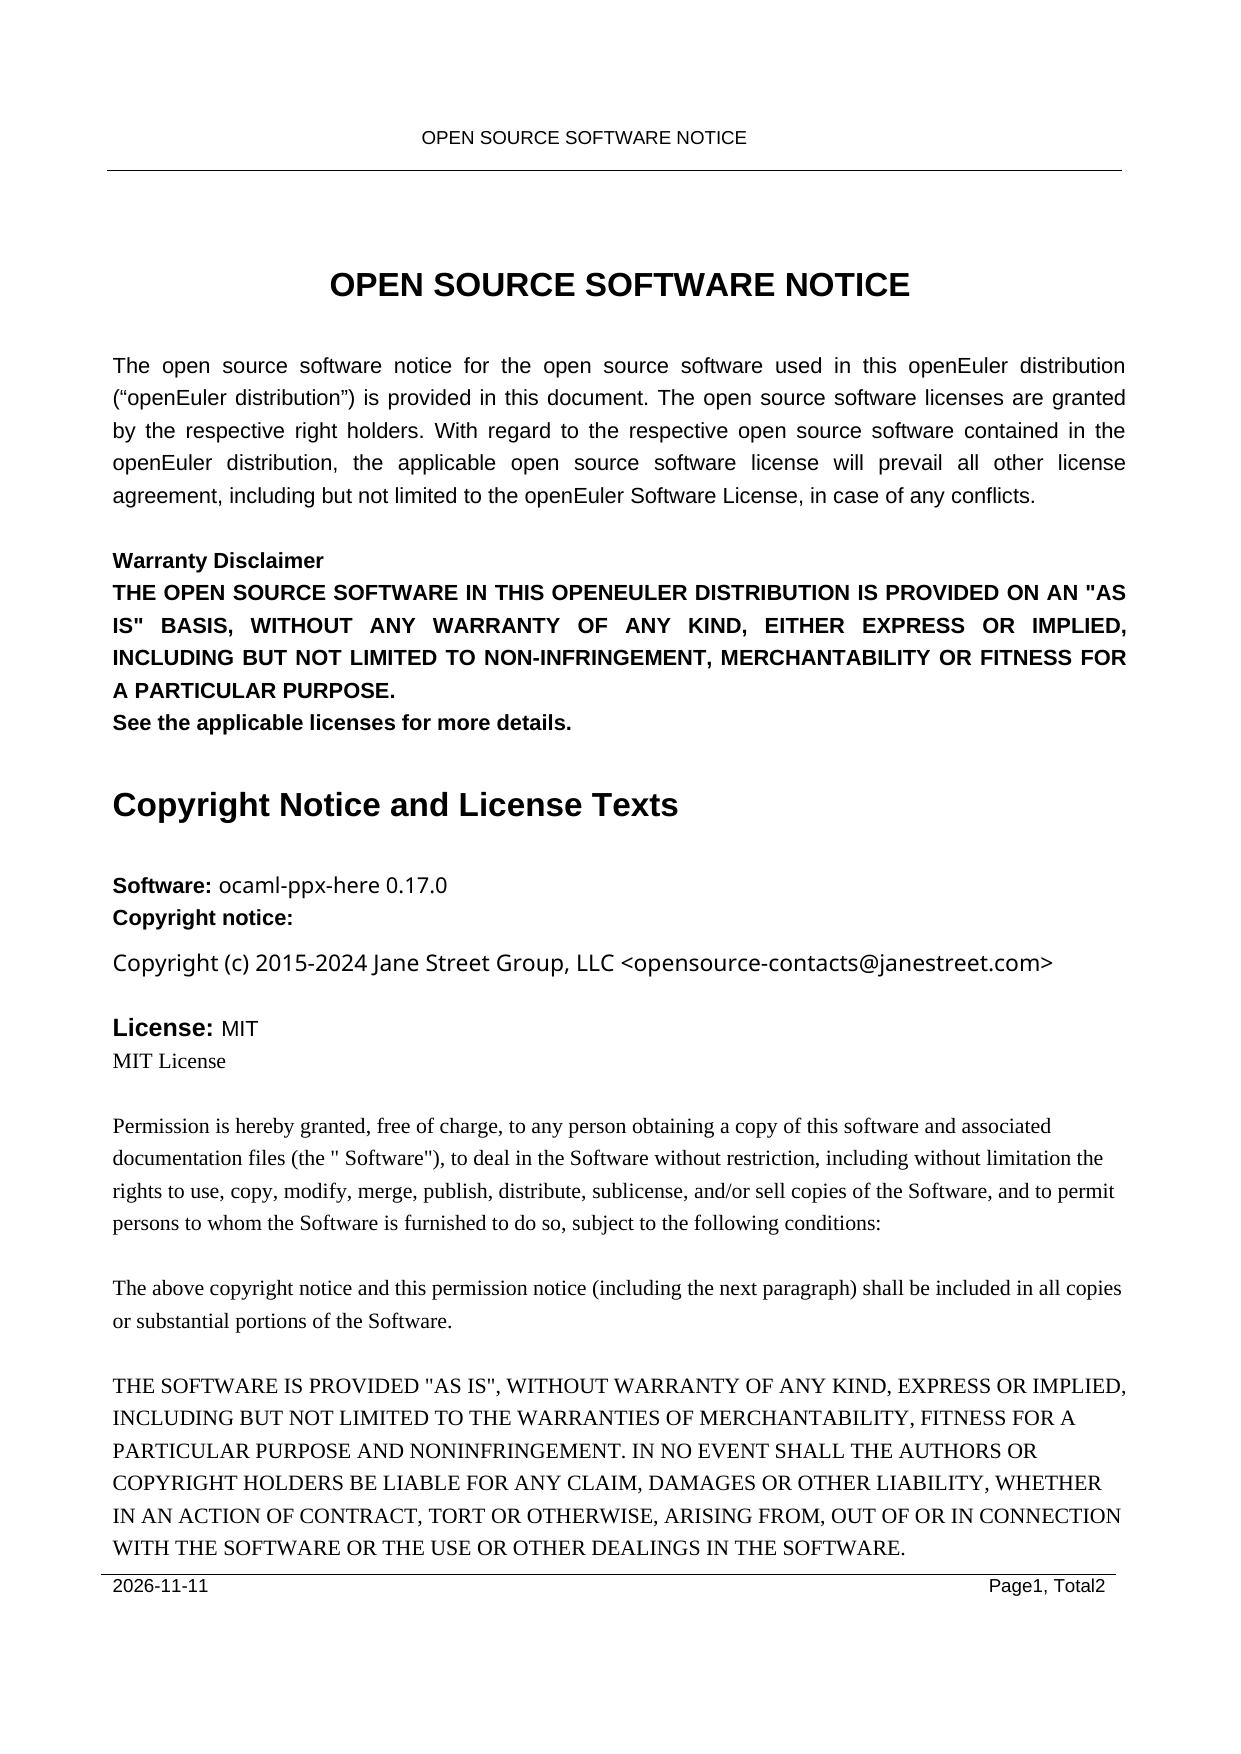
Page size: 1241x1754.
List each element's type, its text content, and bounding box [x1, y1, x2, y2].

text License: MIT [112, 1012, 1128, 1044]
text Copyright Notice and License Texts [112, 771, 1128, 836]
text The open source software notice for the open source software used in this openEuler distribution (“openEuler distribution”) is provided in this document. The open source software licenses are granted by the respective right holders. With regard to the respective open source software contained in the openEuler distribution, the applicable open source software license will prevail all other license agreement, including but not limited to the openEuler Software License, in case of any conflicts. [112, 349, 1128, 511]
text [112, 1044, 1128, 1564]
title Software: ocaml-ppx-here 0.17.0 [112, 869, 1128, 901]
text Copyright notice: [112, 901, 1128, 934]
text OPEN SOURCE SOFTWARE NOTICE [112, 251, 1128, 316]
text Copyright (c) 2015-2024 Jane Street Group, LLC <opensource-contacts@janestreet.com> [112, 947, 1128, 1012]
text THE OPEN SOURCE SOFTWARE IN THIS OPENEULER DISTRIBUTION IS PROVIDED ON AN "AS IS" BASIS, WITHOUT ANY WARRANTY OF ANY KIND, EITHER EXPRESS OR IMPLIED, INCLUDING BUT NOT LIMITED TO NON-INFRINGEMENT, MERCHANTABILITY OR FITNESS FOR A PARTICULAR PURPOSE. See the applicable licenses for more details. [112, 576, 1128, 739]
text Warranty Disclaimer [112, 544, 1128, 576]
